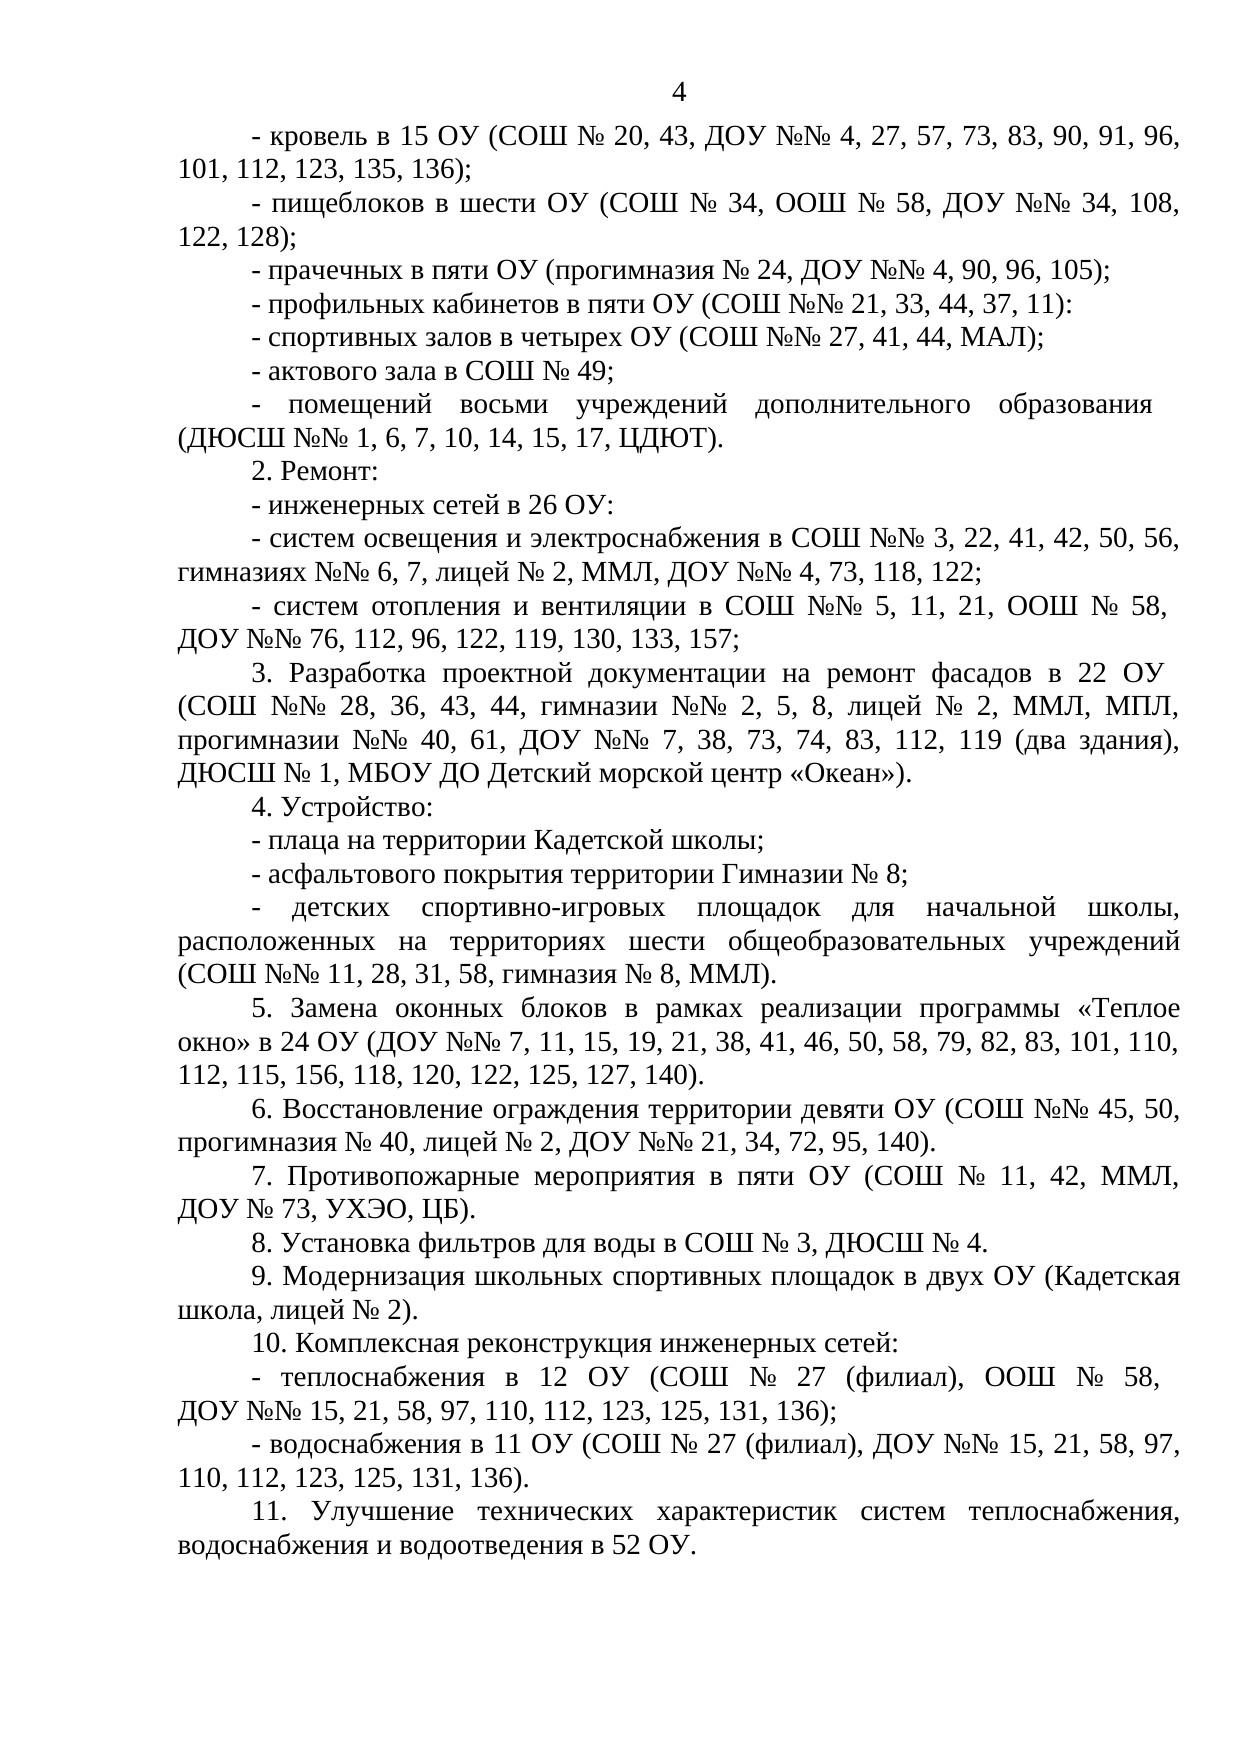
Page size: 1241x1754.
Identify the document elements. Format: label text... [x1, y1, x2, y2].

text 8. Установка фильтров для воды в СОШ № 3, ДЮСШ № 4. [177, 1225, 1181, 1258]
text - актового зала в СОШ № 49; [177, 353, 1181, 386]
text - кровель в 15 ОУ (СОШ № 20, 43, ДОУ №№ 4, 27, 57, 73, 83, 90, 91, 96, 101, 112, 123, 135, 136); [177, 118, 1181, 185]
text 10. Комплексная реконструкция инженерных сетей: [177, 1326, 1181, 1359]
text 9. Модернизация школьных спортивных площадок в двух ОУ (Кадетская школа, лицей № 2). [177, 1258, 1181, 1326]
text - систем отопления и вентиляции в СОШ №№ 5, 11, 21, ООШ № 58, ДОУ №№ 76, 112, 96, 122, 119, 130, 133, 157; [177, 588, 1181, 655]
text - асфальтового покрытия территории Гимназии № 8; [177, 856, 1181, 889]
text - спортивных залов в четырех ОУ (СОШ №№ 27, 41, 44, МАЛ); [177, 319, 1181, 353]
text 4. Устройство: [177, 789, 1181, 822]
text 6. Восстановление ограждения территории девяти ОУ (СОШ №№ 45, 50, прогимназия № 40, лицей № 2, ДОУ №№ 21, 34, 72, 95, 140). [177, 1091, 1181, 1158]
text 3. Разработка проектной документации на ремонт фасадов в 22 ОУ (СОШ №№ 28, 36, 43, 44, гимназии №№ 2, 5, 8, лицей № 2, ММЛ, МПЛ, прогимназии №№ 40, 61, ДОУ №№ 7, 38, 73, 74, 83, 112, 119 (два здания), ДЮСШ № 1, МБОУ ДО Детский морской центр «Океан»). [177, 655, 1181, 789]
text 7. Противопожарные мероприятия в пяти ОУ (СОШ № 11, 42, ММЛ, ДОУ № 73, УХЭО, ЦБ). [177, 1158, 1181, 1225]
text 5. Замена оконных блоков в рамках реализации программы «Теплое окно» в 24 ОУ (ДОУ №№ 7, 11, 15, 19, 21, 38, 41, 46, 50, 58, 79, 82, 83, 101, 110, 112, 115, 156, 118, 120, 122, 125, 127, 140). [177, 990, 1181, 1091]
text - детских спортивно-игровых площадок для начальной школы, расположенных на территориях шести общеобразовательных учреждений (СОШ №№ 11, 28, 31, 58, гимназия № 8, ММЛ). [177, 889, 1181, 990]
text - прачечных в пяти ОУ (прогимназия № 24, ДОУ №№ 4, 90, 96, 105); [177, 252, 1181, 286]
text - систем освещения и электроснабжения в СОШ №№ 3, 22, 41, 42, 50, 56, гимназиях №№ 6, 7, лицей № 2, ММЛ, ДОУ №№ 4, 73, 118, 122; [177, 521, 1181, 588]
text - профильных кабинетов в пяти ОУ (СОШ №№ 21, 33, 44, 37, 11): [177, 286, 1181, 319]
text 11. Улучшение технических характеристик систем теплоснабжения, водоснабжения и водоотведения в 52 ОУ. [177, 1493, 1181, 1560]
text - помещений восьми учреждений дополнительного образования (ДЮСШ №№ 1, 6, 7, 10, 14, 15, 17, ЦДЮТ). [177, 386, 1181, 453]
text - плаца на территории Кадетской школы; [177, 822, 1181, 856]
text - теплоснабжения в 12 ОУ (СОШ № 27 (филиал), ООШ № 58, ДОУ №№ 15, 21, 58, 97, 110, 112, 123, 125, 131, 136); [177, 1359, 1181, 1426]
text 2. Ремонт: [177, 453, 1181, 487]
text - инженерных сетей в 26 ОУ: [177, 487, 1181, 521]
text - водоснабжения в 11 ОУ (СОШ № 27 (филиал), ДОУ №№ 15, 21, 58, 97, 110, 112, 123, 125, 131, 136). [177, 1426, 1181, 1493]
text - пищеблоков в шести ОУ (СОШ № 34, ООШ № 58, ДОУ №№ 34, 108, 122, 128); [177, 185, 1181, 252]
